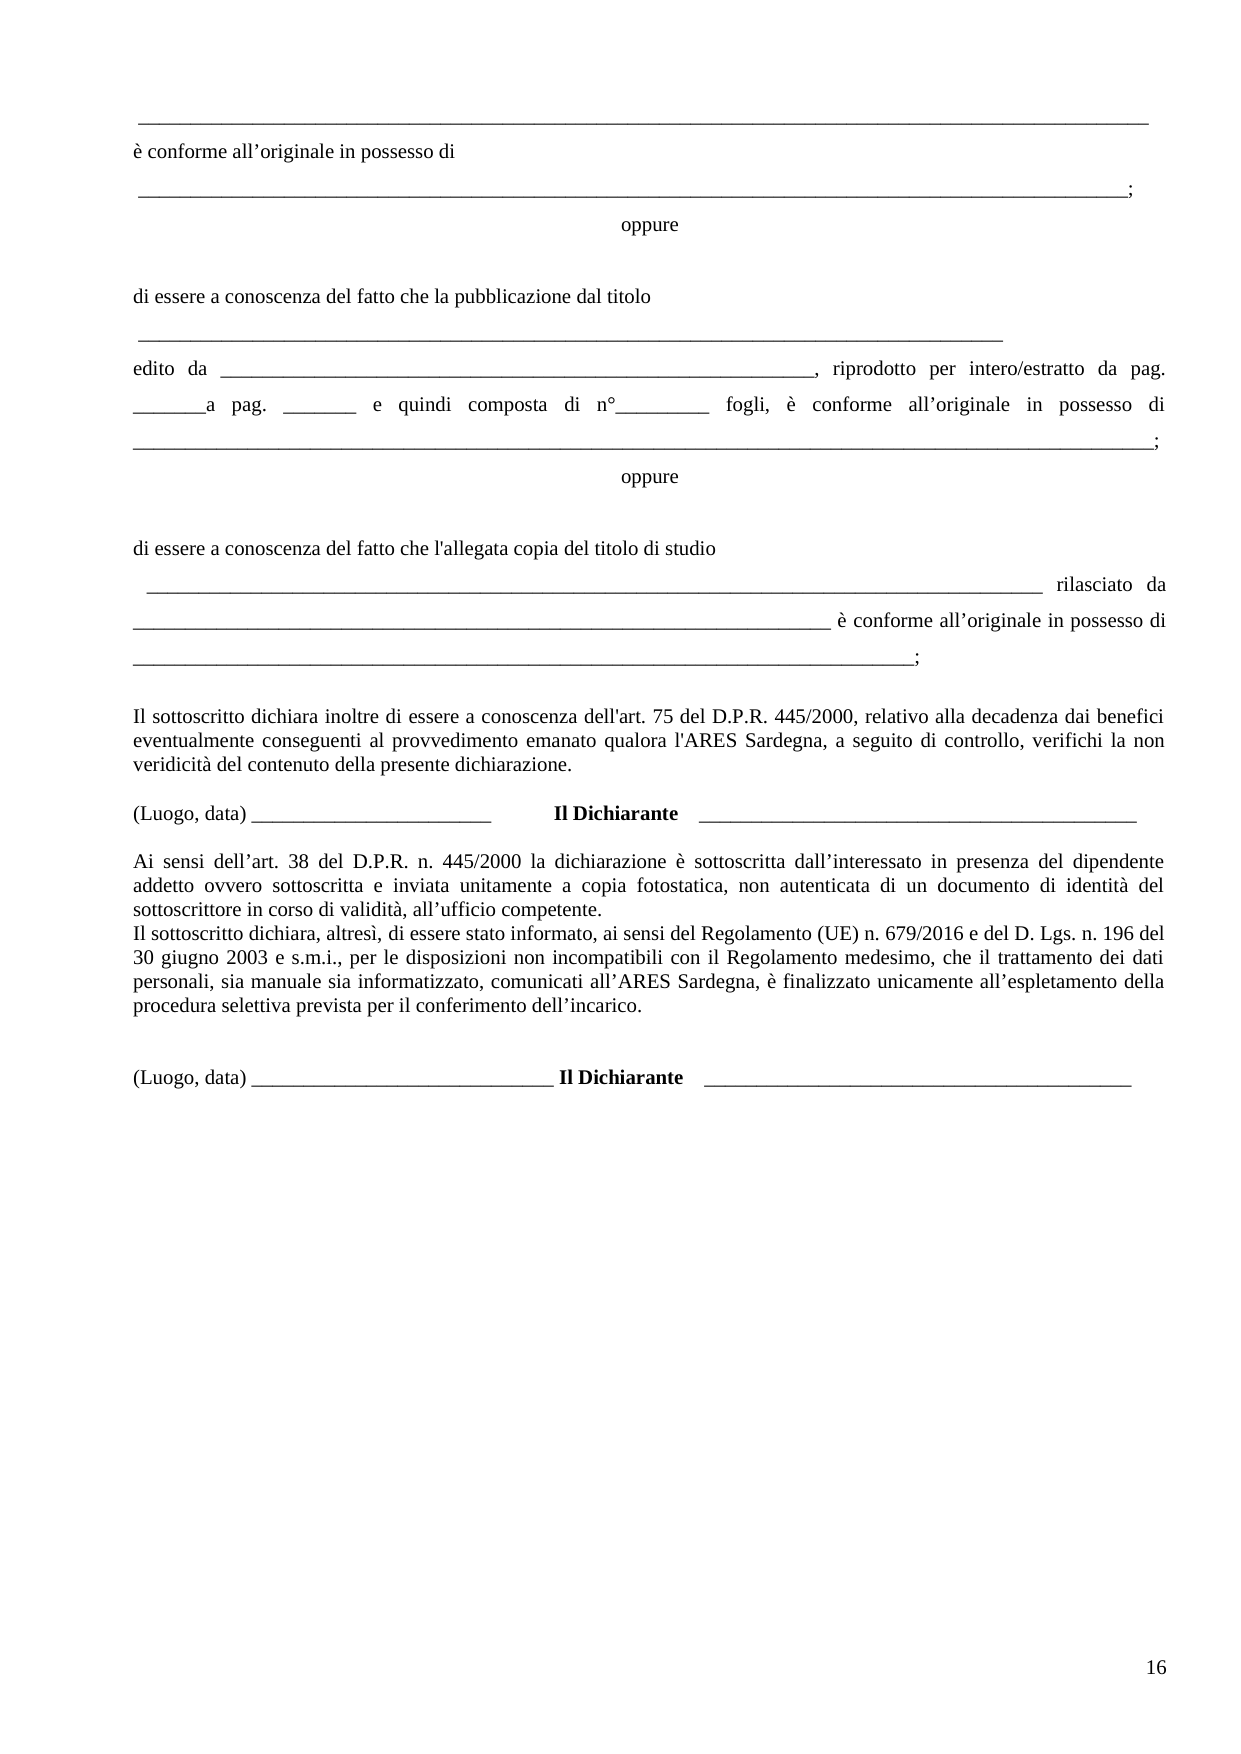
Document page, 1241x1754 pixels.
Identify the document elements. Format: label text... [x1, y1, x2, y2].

text oppure [133, 212, 1166, 236]
text di essere a conoscenza del fatto che la pubblicazione dal titolo [133, 284, 1166, 308]
text ______________________________________________________________________________________ rilasciato da ___________________________________________________________________ è conforme all’originale in possesso di ___________________________________________________________________________; [133, 572, 1166, 668]
text di essere a conoscenza del fatto che l'allegata copia del titolo di studio [133, 536, 1166, 560]
text edito da _________________________________________________________, riprodotto per intero/estratto da pag. _______a pag. _______ e quindi composta di n°_________ fogli, è conforme all’originale in possesso di __________________________________________________________________________________________________; [133, 356, 1166, 452]
text (Luogo, data) _______________________ Il Dichiarante __________________________________________ [133, 800, 1166, 824]
text è conforme all’originale in possesso di [133, 139, 1166, 163]
text _________________________________________________________________________________________________ [133, 103, 1166, 127]
text Il sottoscritto dichiara, altresì, di essere stato informato, ai sensi del Regolamento (UE) n. 679/2016 e del D. Lgs. n. 196 del 30 giugno 2003 e s.m.i., per le disposizioni non incompatibili con il Regolamento medesimo, che il trattamento dei dati personali, sia manuale sia informatizzato, comunicati all’ARES Sardegna, è finalizzato unicamente all’espletamento della procedura selettiva prevista per il conferimento dell’incarico. [133, 921, 1166, 1017]
text (Luogo, data) _____________________________ Il Dichiarante _________________________________________ [133, 1065, 1166, 1089]
text Ai sensi dell’art. 38 del D.P.R. n. 445/2000 la dichiarazione è sottoscritta dall’interessato in presenza del dipendente addetto ovvero sottoscritta e inviata unitamente a copia fotostatica, non autenticata di un documento di identità del sottoscrittore in corso di validità, all’ufficio competente. [133, 848, 1166, 921]
text _______________________________________________________________________________________________; [133, 176, 1166, 199]
text ___________________________________________________________________________________ [133, 320, 1166, 344]
text Il sottoscritto dichiara inoltre di essere a conoscenza dell'art. 75 del D.P.R. 445/2000, relativo alla decadenza dai benefici eventualmente conseguenti al provvedimento emanato qualora l'ARES Sardegna, a seguito di controllo, verifichi la non veridicità del contenuto della presente dichiarazione. [133, 704, 1166, 776]
text oppure [133, 464, 1166, 488]
